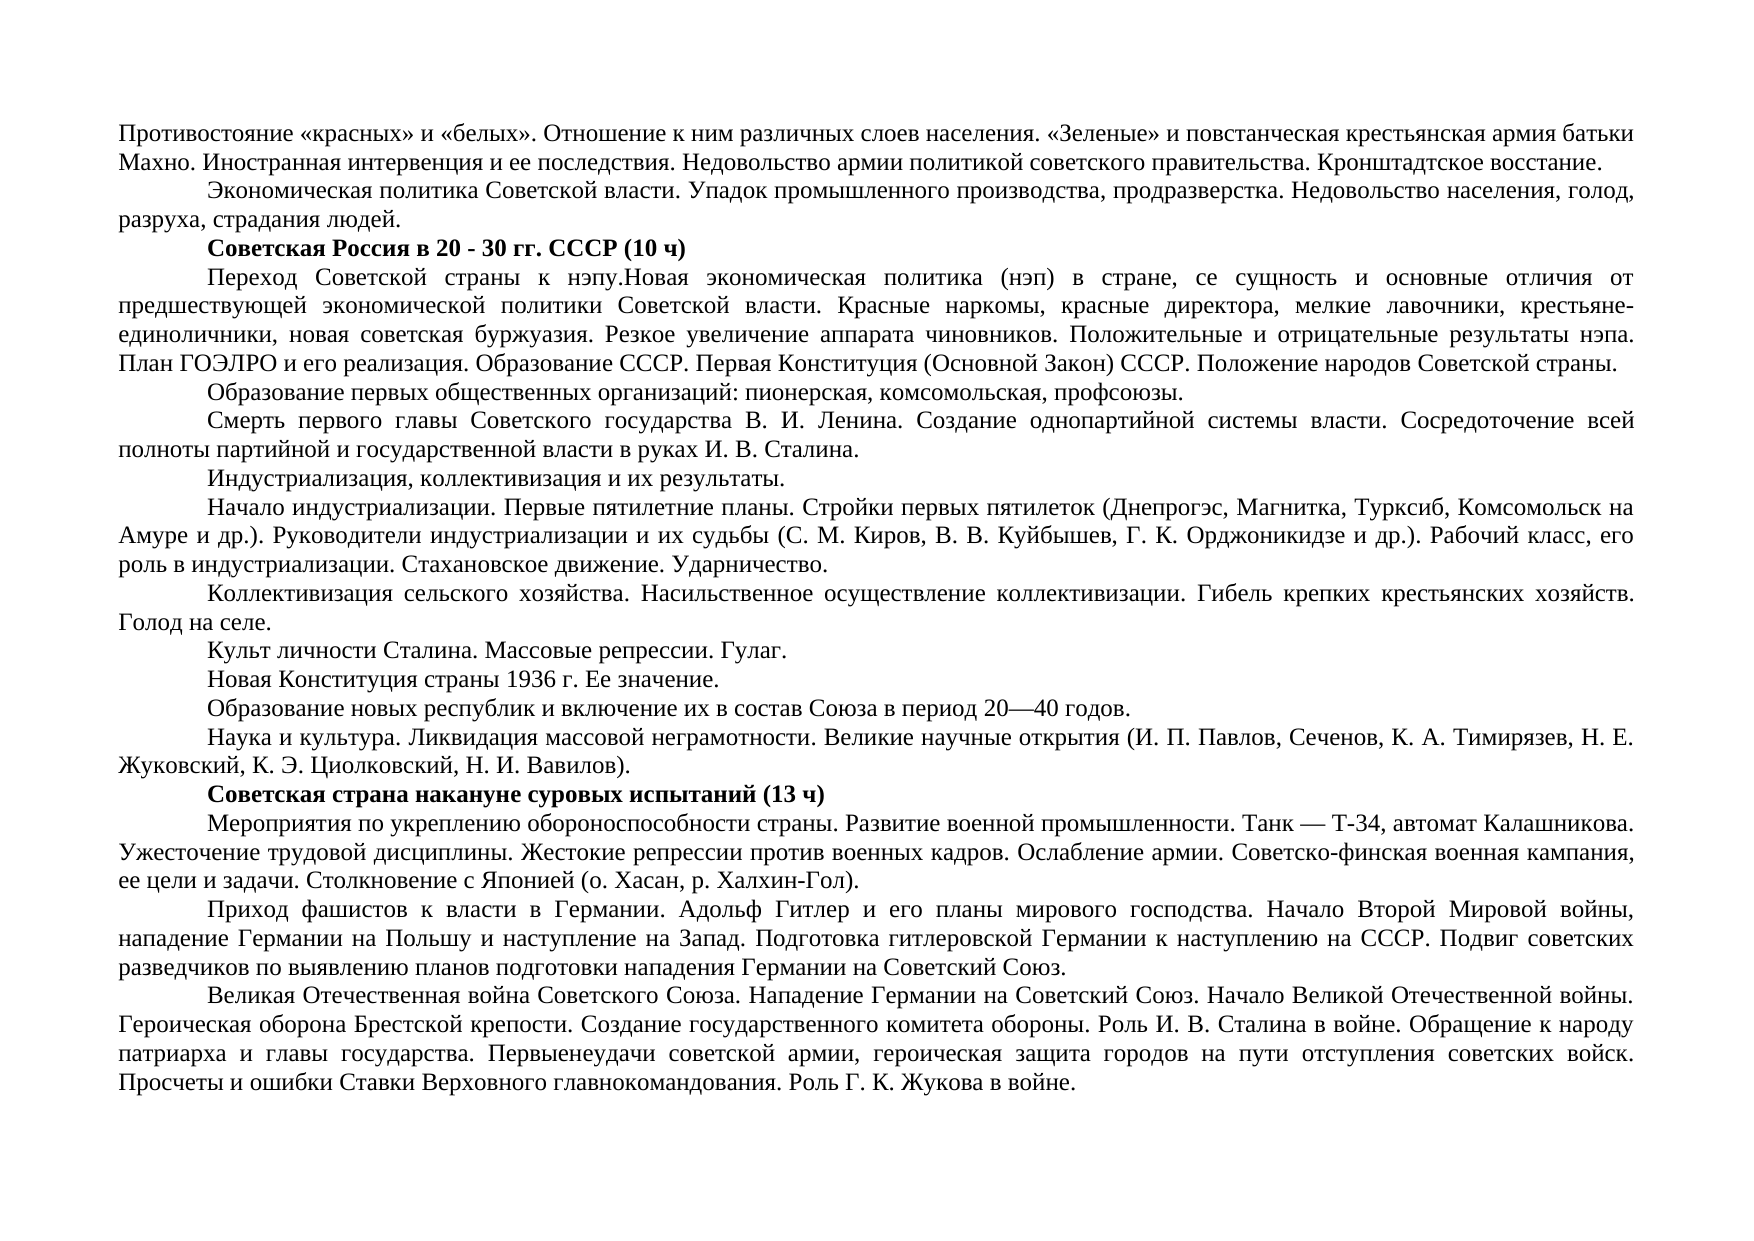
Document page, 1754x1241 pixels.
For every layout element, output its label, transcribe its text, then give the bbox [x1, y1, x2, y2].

text Советская страна накануне суровых испытаний (13 ч) [118, 779, 1636, 808]
text Переход Советской страны к нэпу.Новая экономическая политика (нэп) в стране, се сущность и основные отличия от предшествующей экономической политики Советской власти. Красные наркомы, красные директора, мелкие лавочники, крестьяне-единоличники, новая советская буржуазия. Резкое увеличение аппарата чиновников. Положительные и отрицательные результаты нэпа. План ГОЭЛРО и его реализация. Образование СССР. Первая Конституция (Основной Закон) СССР. Положение народов Советской страны. [118, 262, 1636, 377]
text Начало индустриализации. Первые пятилетние планы. Стройки первых пятилеток (Днепрогэс, Магнитка, Турксиб, Комсомольск на Амуре и др.). Руководители индустриализации и их судьбы (С. М. Киров, В. В. Куйбышев, Г. К. Орджоникидзе и др.). Рабочий класс, его роль в индустриализации. Стахановское движение. Ударничество. [118, 492, 1636, 578]
text Коллективизация сельского хозяйства. Насильственное осуществление коллективизации. Гибель крепких крестьянских хозяйств. Голод на селе. [118, 578, 1636, 636]
text Новая Конституция страны 1936 г. Ее значение. [118, 664, 1636, 693]
text Советская Россия в 20 - 30 гг. СССР (10 ч) [118, 233, 1636, 262]
text Культ личности Сталина. Массовые репрессии. Гулаг. [118, 636, 1636, 664]
text Экономическая политика Советской власти. Упадок промышленного производства, продразверстка. Недовольство населения, голод, разруха, страдания людей. [118, 176, 1636, 233]
text Приход фашистов к власти в Германии. Адольф Гитлер и его планы мирового господства. Начало Второй Мировой войны, нападение Германии на Польшу и наступление на Запад. Подготовка гитлеровской Германии к наступлению на СССР. Подвиг советских разведчиков по выявлению планов подготовки нападения Германии на Советский Союз. [118, 894, 1636, 981]
text Наука и культура. Ликвидация массовой неграмотности. Великие научные открытия (И. П. Павлов, Сеченов, К. А. Тимирязев, Н. Е. Жуковский, К. Э. Циолковский, Н. И. Вавилов). [118, 722, 1636, 779]
text Образование первых общественных организаций: пионерская, комсомольская, профсоюзы. [118, 377, 1636, 406]
text Индустриализация, коллективизация и их результаты. [118, 463, 1636, 492]
text Мероприятия по укреплению обороноспособности страны. Развитие военной промышленности. Танк — Т-34, автомат Калашникова. Ужесточение трудовой дисциплины. Жестокие репрессии против военных кадров. Ослабление армии. Советско-финская военная кампания, ее цели и задачи. Столкновение с Японией (о. Хасан, р. Халхин-Гол). [118, 808, 1636, 894]
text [118, 118, 1636, 176]
text Образование новых республик и включение их в состав Союза в период 20—40 годов. [118, 693, 1636, 722]
text Великая Отечественная война Советского Союза. Нападение Германии на Советский Союз. Начало Великой Отечественной войны. Героическая оборона Брестской крепости. Создание государственного комитета обороны. Роль И. В. Сталина в войне. Обращение к народу патриарха и главы государства. Первыенеудачи советской армии, героическая защита городов на пути отступления советских войск. Просчеты и ошибки Ставки Верховного главнокомандования. Роль Г. К. Жукова в войне. [118, 981, 1636, 1096]
text Смерть первого главы Советского государства В. И. Ленина. Создание однопартийной системы власти. Сосредоточение всей полноты партийной и государственной власти в руках И. В. Сталина. [118, 406, 1636, 463]
